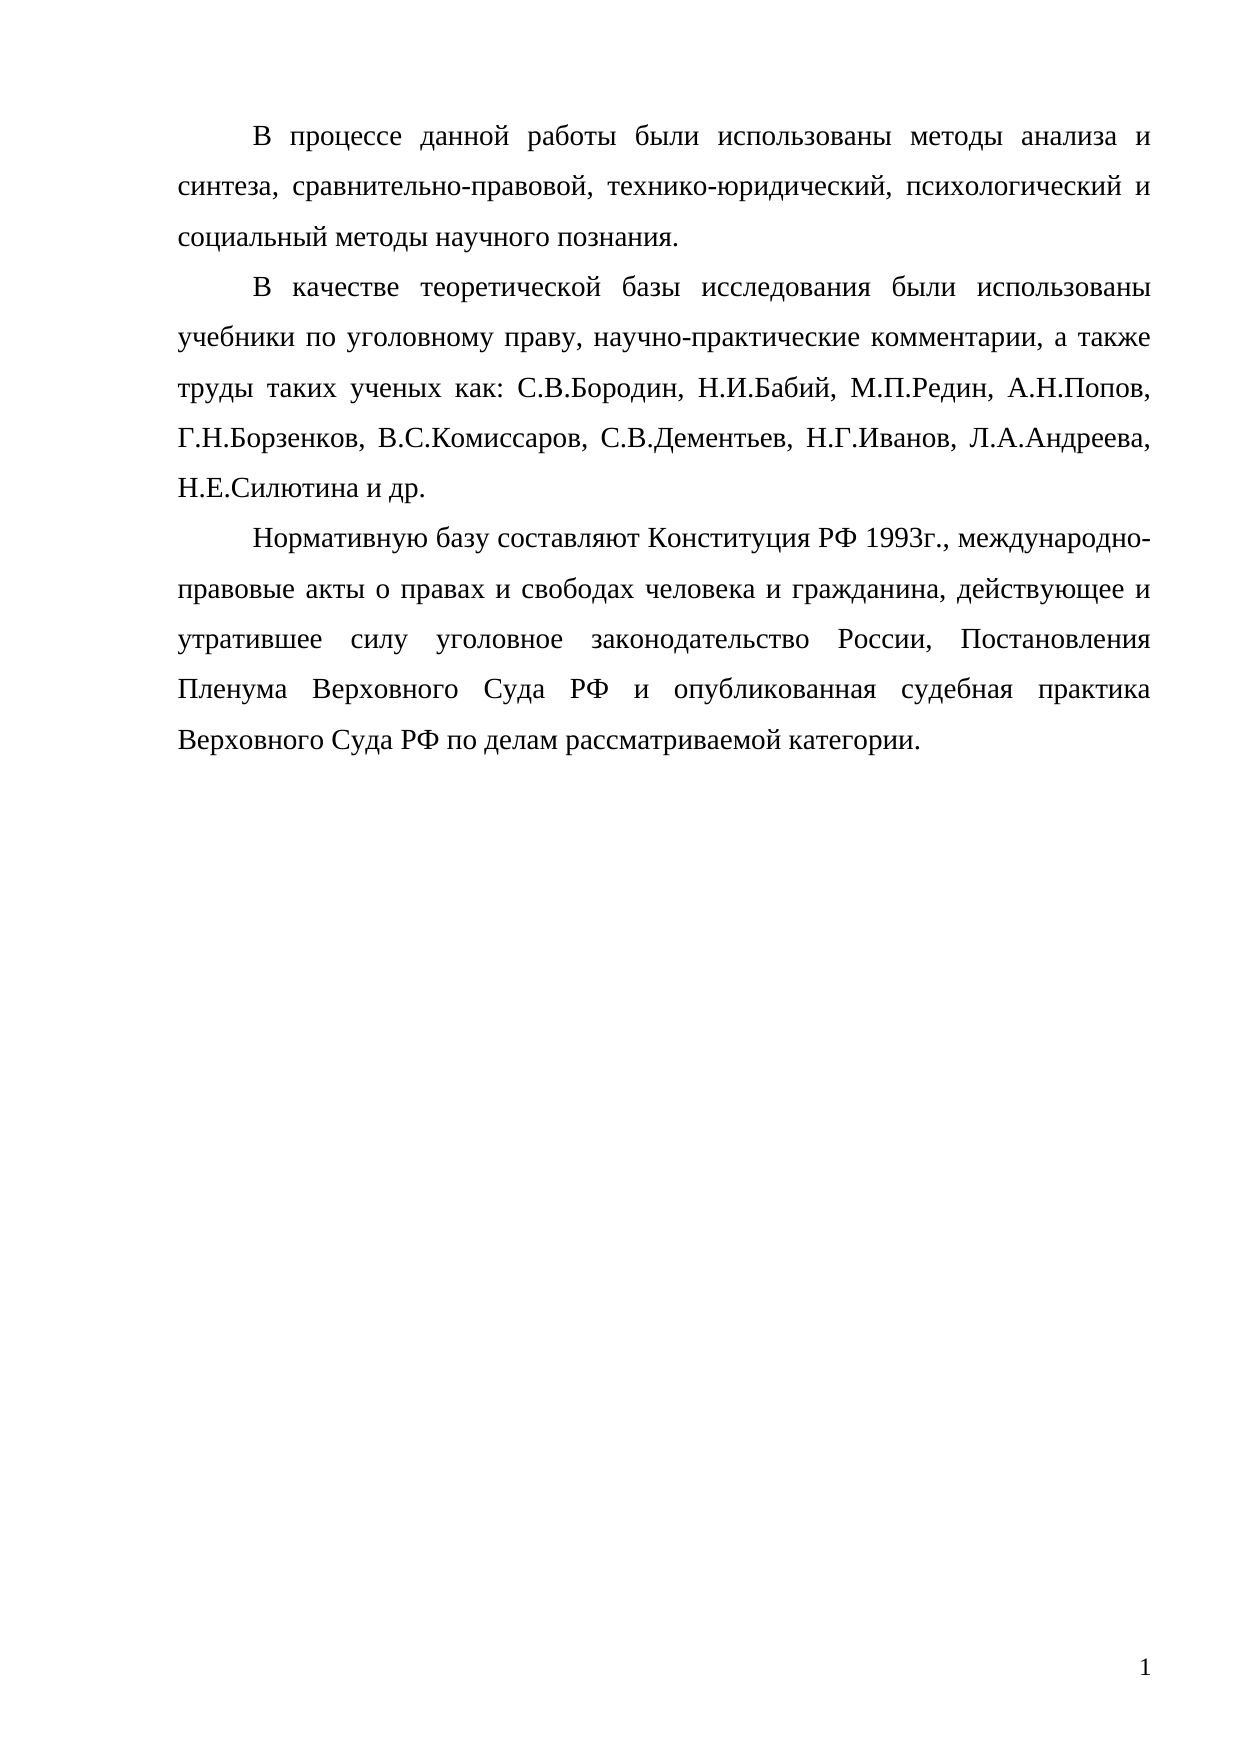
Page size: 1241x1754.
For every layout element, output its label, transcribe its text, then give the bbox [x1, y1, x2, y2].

text В качестве теоретической базы исследования были использованы учебники по уголовному праву, научно-практические комментарии, а также труды таких ученых как: С.В.Бородин, Н.И.Бабий, М.П.Редин, А.Н.Попов, Г.Н.Борзенков, В.С.Комиссаров, С.В.Дементьев, Н.Г.Иванов, Л.А.Андреева, Н.Е.Силютина и др. [177, 269, 1152, 504]
text Нормативную базу составляют Конституция РФ 1993г., международно-правовые акты о правах и свободах человека и гражданина, действующее и утратившее силу уголовное законодательство России, Постановления Пленума Верховного Суда РФ и опубликованная судебная практика Верховного Суда РФ по делам рассматриваемой категории. [177, 521, 1152, 755]
text В процессе данной работы были использованы методы анализа и синтеза, сравнительно-правовой, технико-юридический, психологический и социальный методы научного познания. [177, 118, 1152, 252]
